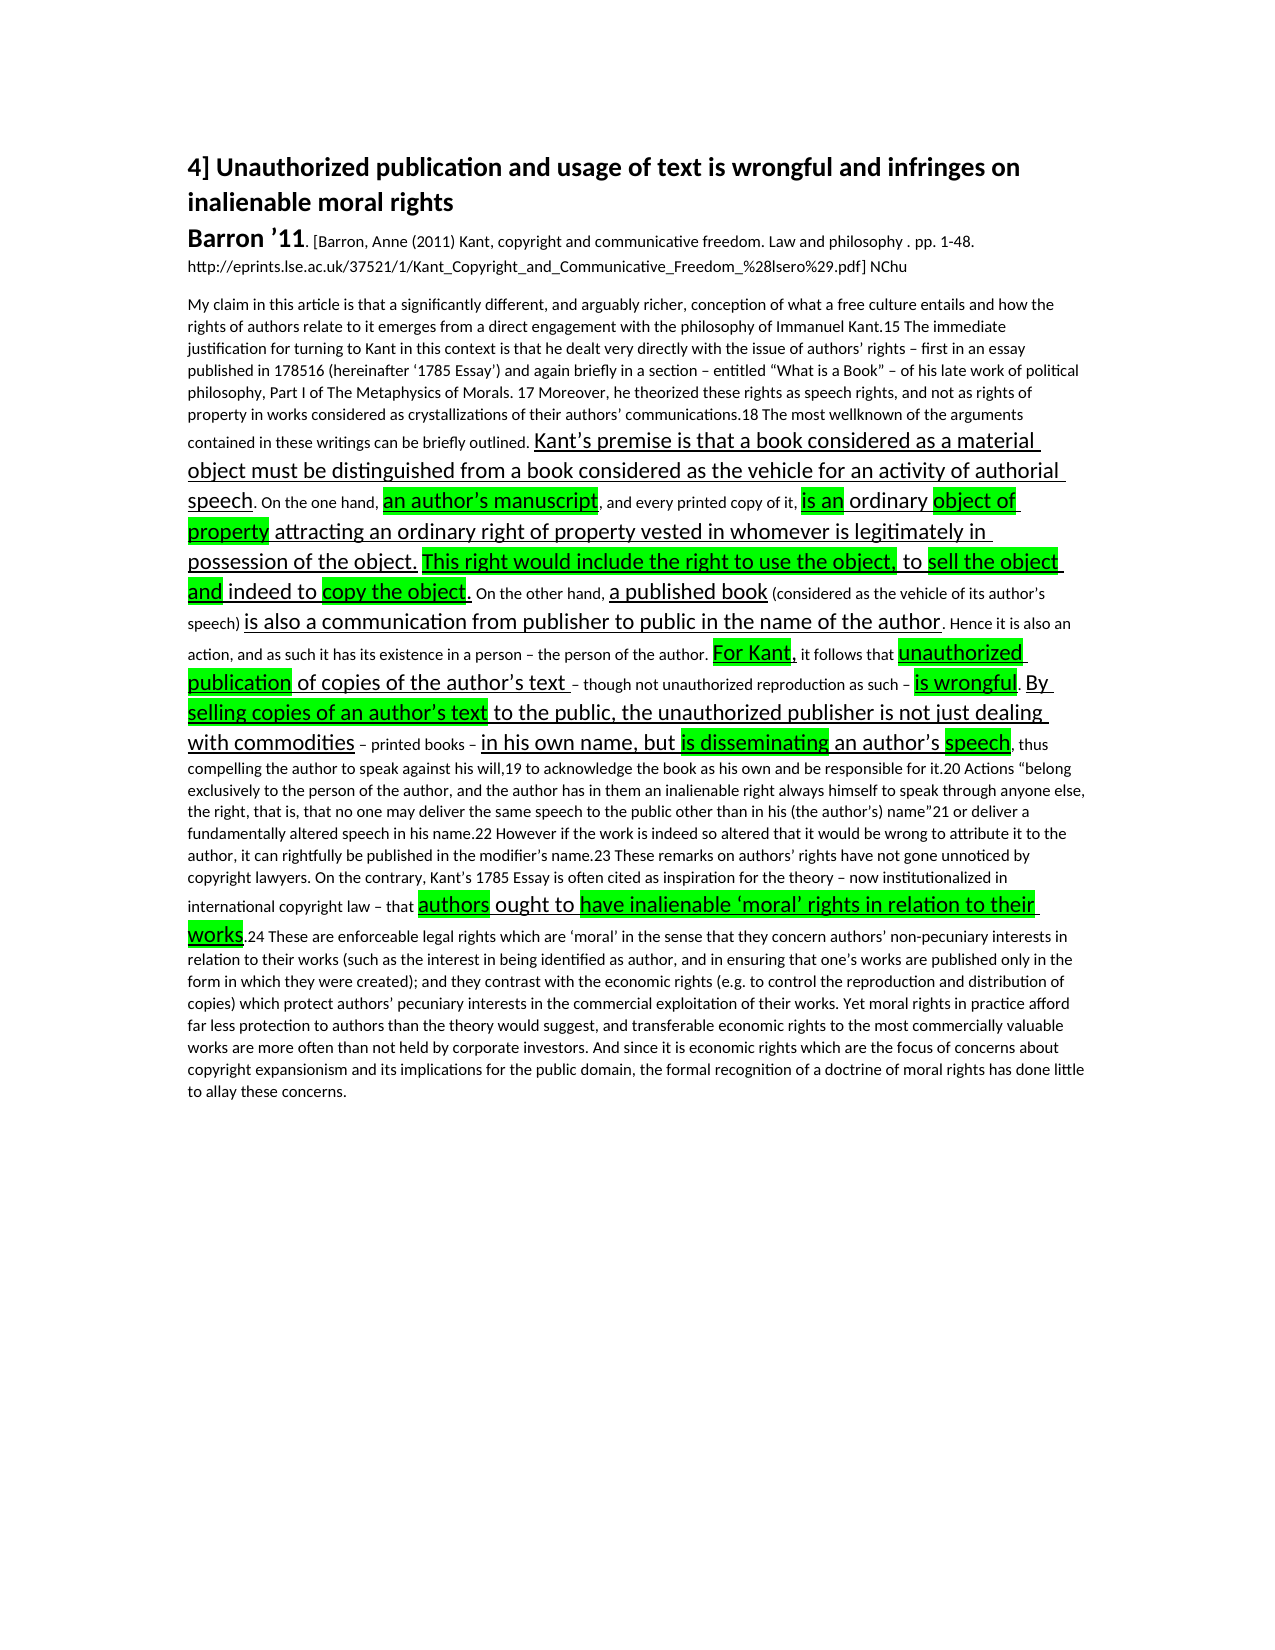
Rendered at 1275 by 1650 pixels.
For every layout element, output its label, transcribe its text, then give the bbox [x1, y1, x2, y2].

text Barron ’11. [Barron, Anne (2011) Kant, copyright and communicative freedom. Law and philosophy . pp. 1-48. http://eprints.lse.ac.uk/37521/1/Kant_Copyright_and_Communicative_Freedom_%28lsero%29.pdf] NChu [187, 221, 1087, 276]
text My claim in this article is that a significantly different, and arguably richer, conception of what a free culture entails and how the rights of authors relate to it emerges from a direct engagement with the philosophy of Immanuel Kant.15 The immediate justification for turning to Kant in this context is that he dealt very directly with the issue of authors’ rights – first in an essay published in 178516 (hereinafter ‘1785 Essay’) and again briefly in a section – entitled “What is a Book” – of his late work of political philosophy, Part I of The Metaphysics of Morals. 17 Moreover, he theorized these rights as speech rights, and not as rights of property in works considered as crystallizations of their authors’ communications.18 The most wellknown of the arguments contained in these writings can be briefly outlined. Kant’s premise is that a book considered as a material object must be distinguished from a book considered as the vehicle for an activity of authorial speech. On the one hand, an author’s manuscript, and every printed copy of it, is an ordinary object of property attracting an ordinary right of property vested in whomever is legitimately in possession of the object. This right would include the right to use the object, to sell the object and indeed to copy the object. On the other hand, a published book (considered as the vehicle of its author’s speech) is also a communication from publisher to public in the name of the author. Hence it is also an action, and as such it has its existence in a person – the person of the author. For Kant, it follows that unauthorized publication of copies of the author’s text – though not unauthorized reproduction as such – is wrongful. By selling copies of an author’s text to the public, the unauthorized publisher is not just dealing with commodities – printed books – in his own name, but is disseminating an author’s speech, thus compelling the author to speak against his will,19 to acknowledge the book as his own and be responsible for it.20 Actions “belong exclusively to the person of the author, and the author has in them an inalienable right always himself to speak through anyone else, the right, that is, that no one may deliver the same speech to the public other than in his (the author’s) name”21 or deliver a fundamentally altered speech in his name.22 However if the work is indeed so altered that it would be wrong to attribute it to the author, it can rightfully be published in the modifier’s name.23 These remarks on authors’ rights have not gone unnoticed by copyright lawyers. On the contrary, Kant’s 1785 Essay is often cited as inspiration for the theory – now institutionalized in international copyright law – that authors ought to have inalienable ‘moral’ rights in relation to their works.24 These are enforceable legal rights which are ‘moral’ in the sense that they concern authors’ non-pecuniary interests in relation to their works (such as the interest in being identified as author, and in ensuring that one’s works are published only in the form in which they were created); and they contrast with the economic rights (e.g. to control the reproduction and distribution of copies) which protect authors’ pecuniary interests in the commercial exploitation of their works. Yet moral rights in practice afford far less protection to authors than the theory would suggest, and transferable economic rights to the most commercially valuable works are more often than not held by corporate investors. And since it is economic rights which are the focus of concerns about copyright expansionism and its implications for the public domain, the formal recognition of a doctrine of moral rights has done little to allay these concerns. [187, 294, 1087, 1101]
subtitle 4] Unauthorized publication and usage of text is wrongful and infringes on inalienable moral rights [187, 150, 1087, 219]
